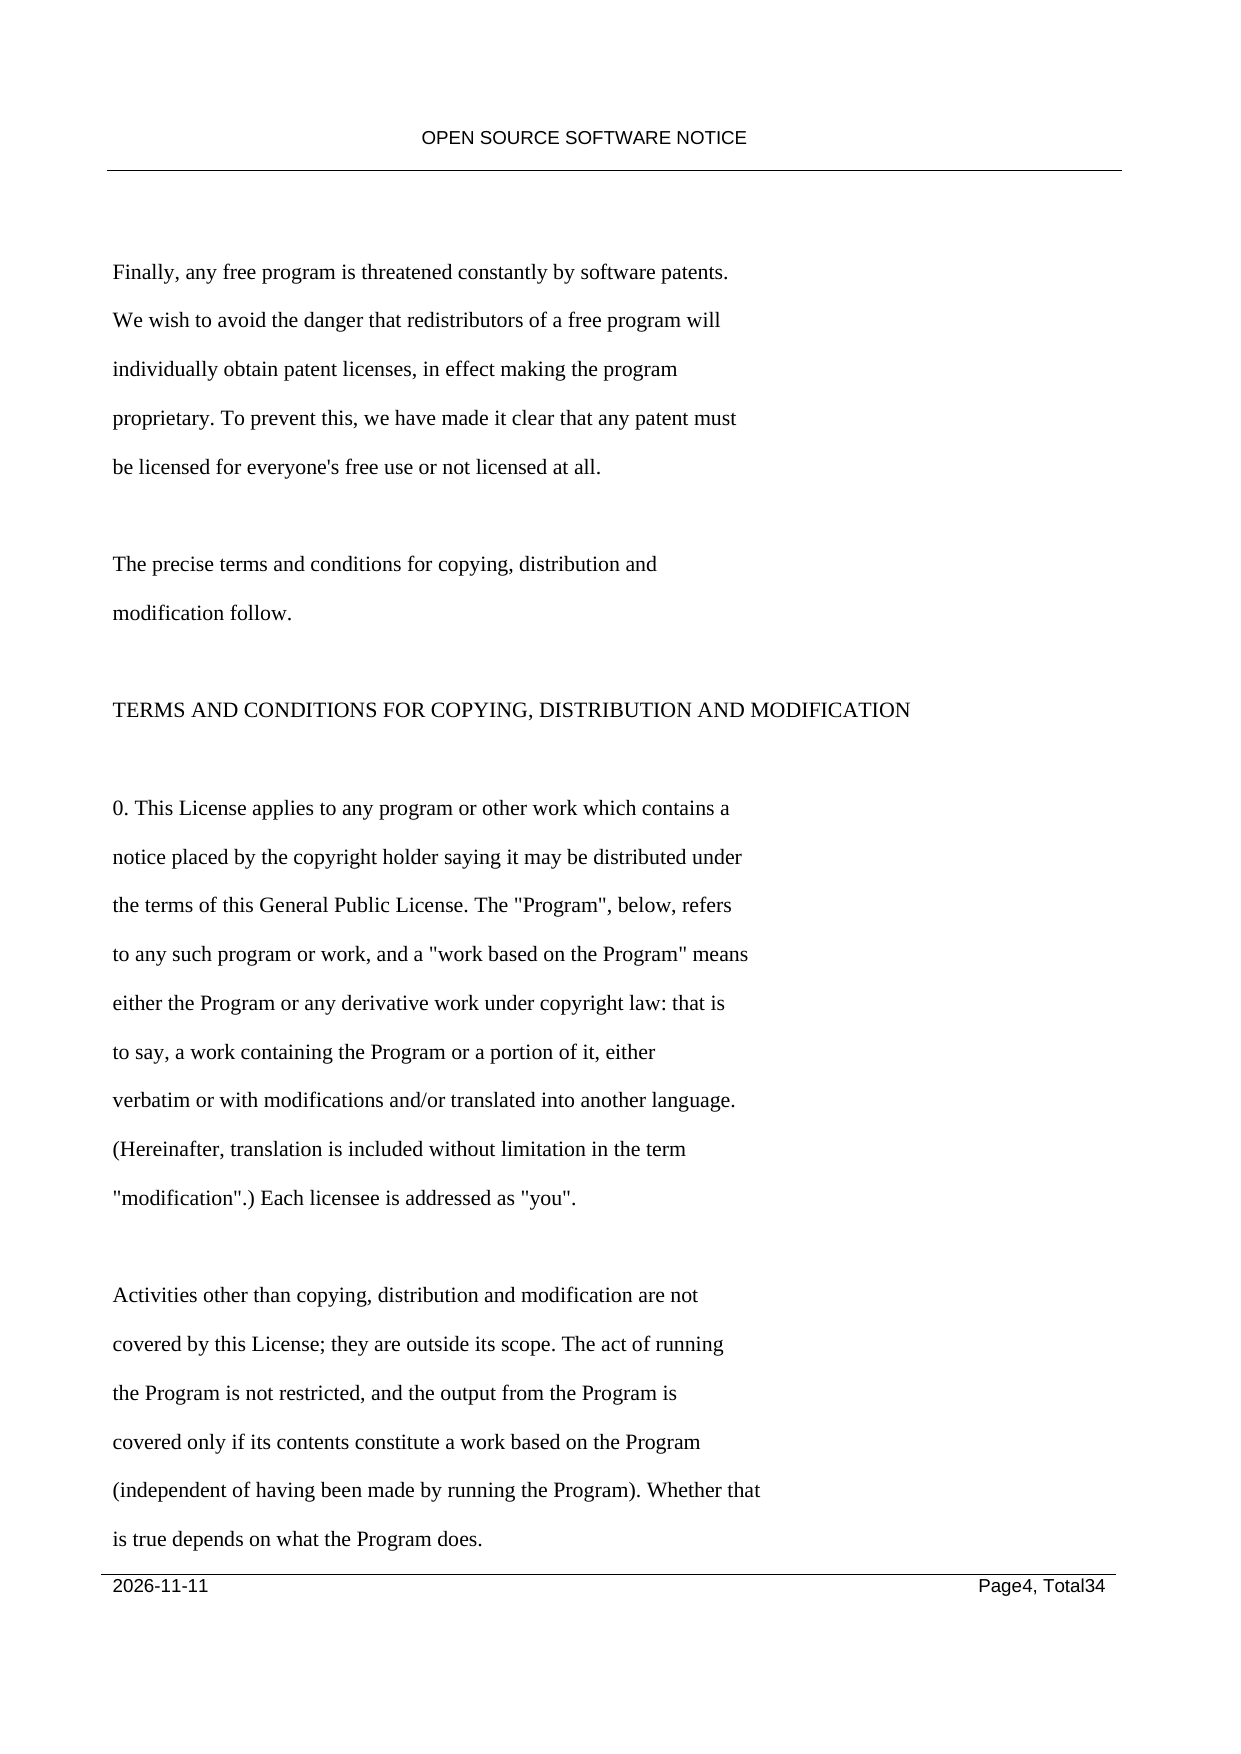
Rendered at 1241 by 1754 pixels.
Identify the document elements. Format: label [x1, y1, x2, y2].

text [112, 206, 1128, 1555]
